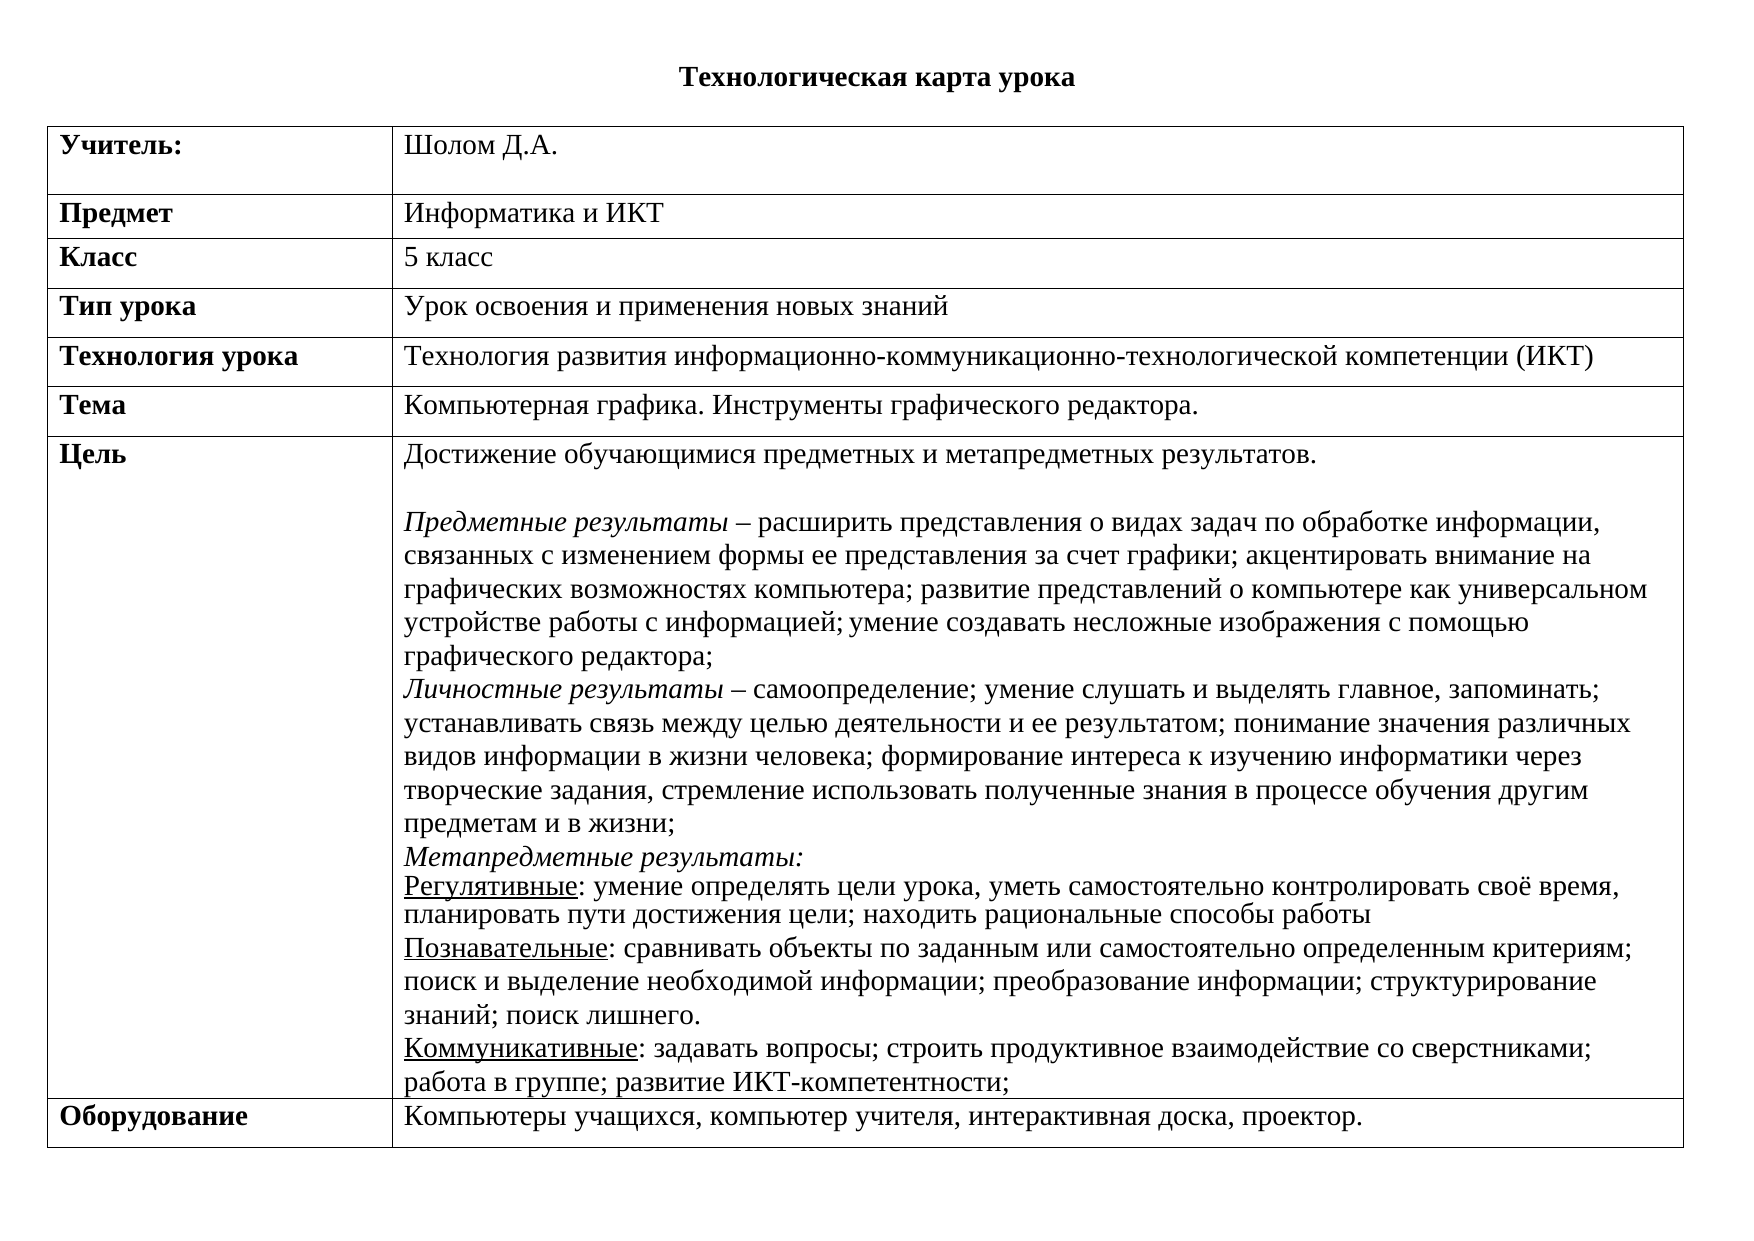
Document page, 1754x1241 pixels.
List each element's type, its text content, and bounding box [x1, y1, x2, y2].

table_cell Предмет [48, 195, 392, 238]
table_cell Информатика и ИКТ [393, 195, 1683, 238]
table_header Учитель: [48, 127, 392, 194]
table_cell Достижение обучающимися предметных и метапредметных результатов. Предметные результаты – расширить представления о видах задач по обработке информации, связанных с изменением формы ее представления за счет графики; акцентировать внимание на графических возможностях компьютера; развитие представлений о компьютере как универсальном устройстве работы с информацией; умение создавать несложные изображения с помощью графического редактора; Личностные результаты – самоопределение; умение слушать и выделять главное, запоминать; устанавливать связь между целью деятельности и ее результатом; понимание значения различных видов информации в жизни человека; формирование интереса к изучению информатики через творческие задания, стремление использовать полученные знания в процессе обучения другим предметам и в жизни; Метапредметные результаты: Регулятивные: умение определять цели урока, уметь самостоятельно контролировать своё время, планировать пути достижения цели; находить рациональные способы работы Познавательные: сравнивать объекты по заданным или самостоятельно определенным критериям; поиск и выделение необходимой информации; преобразование информации; структурирование знаний; поиск лишнего. Коммуникативные: задавать вопросы; строить продуктивное взаимодействие со сверстниками; работа в группе; развитие ИКТ-компетентности; [393, 437, 1683, 1097]
table_cell Компьютеры учащихся, компьютер учителя, интерактивная доска, проектор. [393, 1099, 1683, 1147]
table_cell Цель [48, 437, 392, 1097]
table_cell Тип урока [48, 289, 392, 337]
table_cell 5 класс [393, 239, 1683, 287]
table_cell Компьютерная графика. Инструменты графического редактора. [393, 387, 1683, 436]
table_cell Оборудование [48, 1099, 392, 1147]
table_cell Тема [48, 387, 392, 436]
table_header Шолом Д.А. [393, 127, 1683, 194]
table_cell Урок освоения и применения новых знаний [393, 289, 1683, 337]
text Технологическая карта урока [59, 59, 1695, 93]
table_cell Технология развития информационно-коммуникационно-технологической компетенции (ИКТ) [393, 338, 1683, 386]
table_cell Технология урока [48, 338, 392, 386]
table_cell Класс [48, 239, 392, 287]
